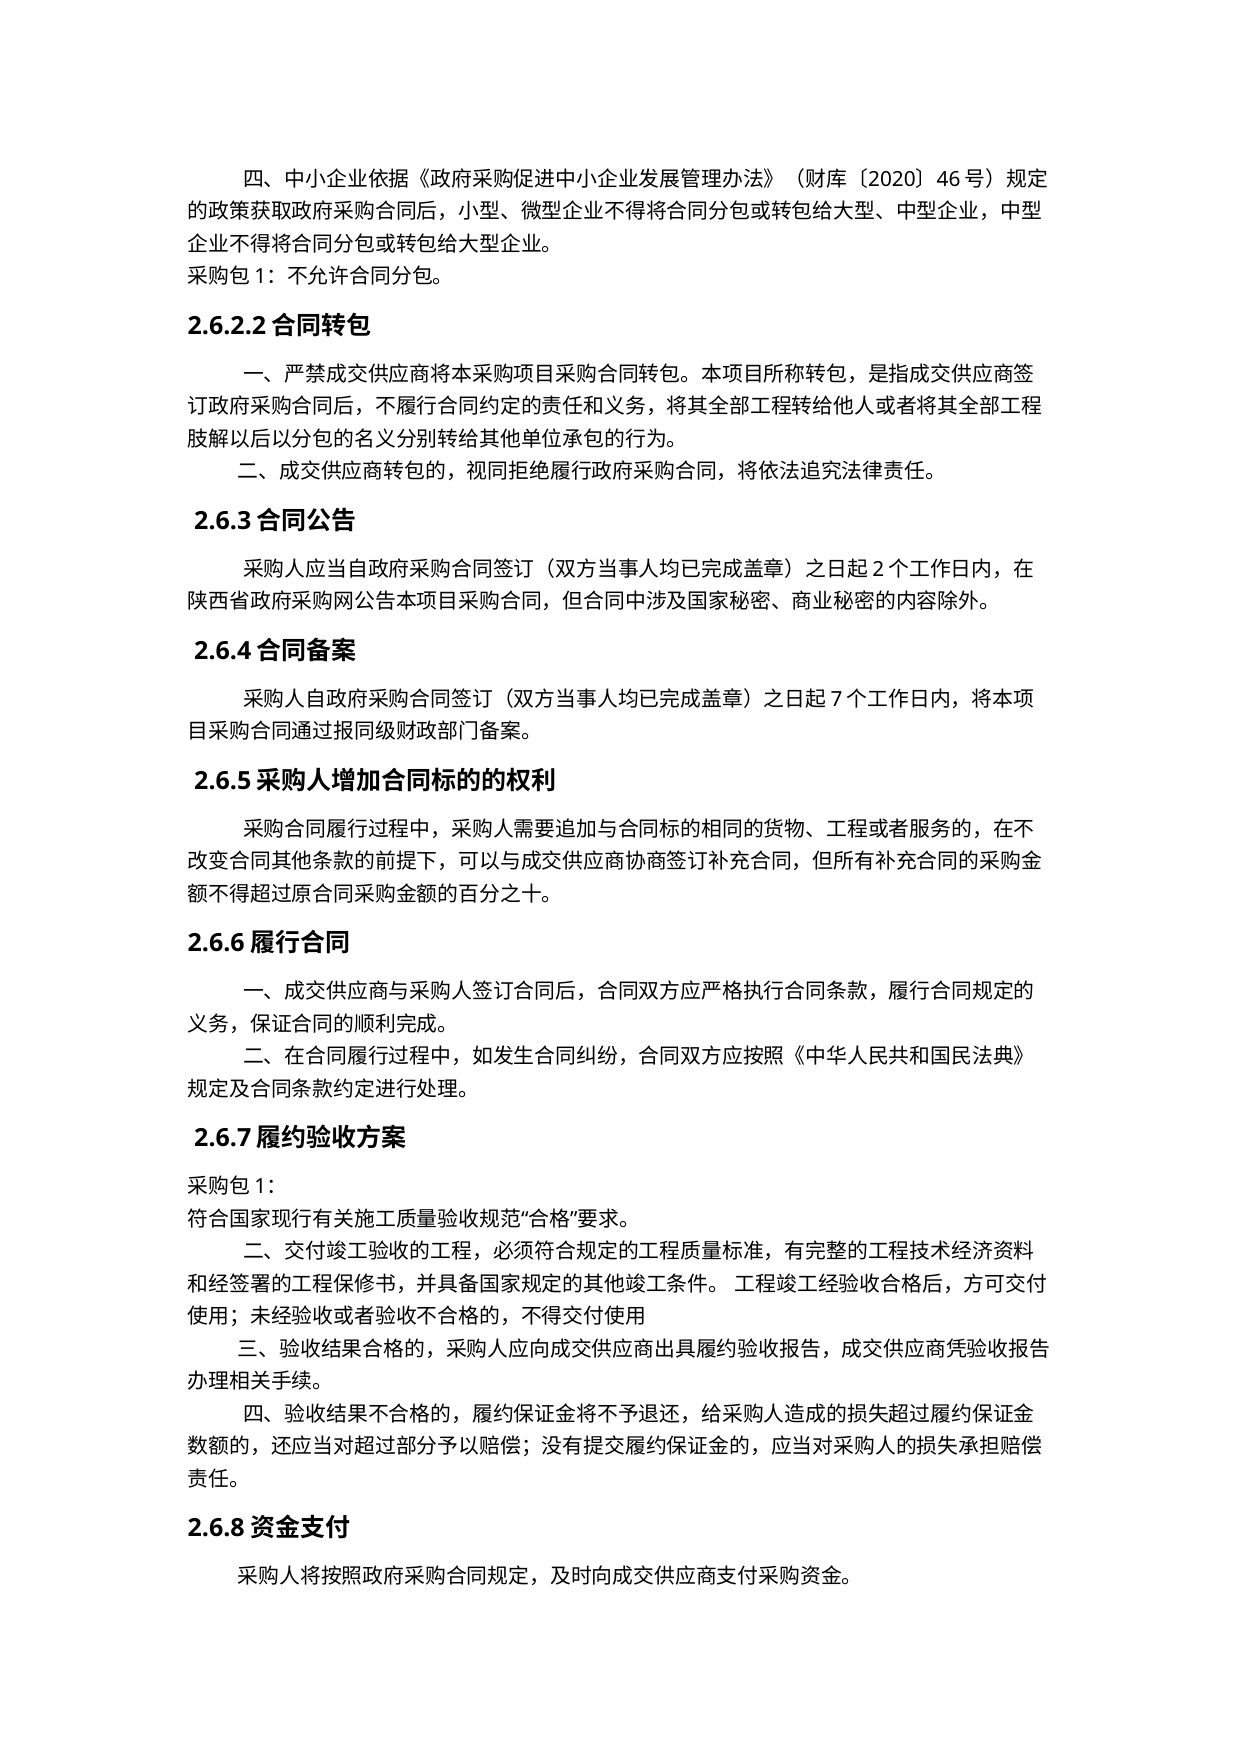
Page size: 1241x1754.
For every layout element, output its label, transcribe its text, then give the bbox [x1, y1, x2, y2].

text 2.6.3合同公告 [187, 487, 1053, 552]
text 2.6.6履行合同 [187, 909, 1053, 974]
text 采购人应当自政府采购合同签订（双方当事人均已完成盖章）之日起2个工作日内，在陕西省政府采购网公告本项目采购合同，但合同中涉及国家秘密、商业秘密的内容除外。 [187, 552, 1053, 617]
text 二、成交供应商转包的，视同拒绝履行政府采购合同，将依法追究法律责任。 [187, 454, 1053, 487]
text 采购人将按照政府采购合同规定，及时向成交供应商支付采购资金。 [187, 1559, 1053, 1592]
text 三、验收结果合格的，采购人应向成交供应商出具履约验收报告，成交供应商凭验收报告办理相关手续。 [187, 1332, 1053, 1397]
text 二、在合同履行过程中，如发生合同纠纷，合同双方应按照《中华人民共和国民法典》规定及合同条款约定进行处理。 [187, 1039, 1053, 1104]
text 二、交付竣工验收的工程，必须符合规定的工程质量标准，有完整的工程技术经济资料和经签署的工程保修书，并具备国家规定的其他竣工条件。 工程竣工经验收合格后，方可交付使用；未经验收或者验收不合格的，不得交付使用 [187, 1234, 1053, 1332]
text 采购包1： [187, 1169, 1053, 1202]
text 2.6.2.2合同转包 [187, 292, 1053, 357]
text 一、成交供应商与采购人签订合同后，合同双方应严格执行合同条款，履行合同规定的义务，保证合同的顺利完成。 [187, 974, 1053, 1039]
text 采购包1：不允许合同分包。 [187, 259, 1053, 292]
text 符合国家现行有关施工质量验收规范“合格”要求。 [187, 1202, 1053, 1234]
text 一、严禁成交供应商将本采购项目采购合同转包。本项目所称转包，是指成交供应商签订政府采购合同后，不履行合同约定的责任和义务，将其全部工程转给他人或者将其全部工程肢解以后以分包的名义分别转给其他单位承包的行为。 [187, 357, 1053, 454]
text 采购合同履行过程中，采购人需要追加与合同标的相同的货物、工程或者服务的，在不改变合同其他条款的前提下，可以与成交供应商协商签订补充合同，但所有补充合同的采购金额不得超过原合同采购金额的百分之十。 [187, 812, 1053, 909]
text 2.6.7履约验收方案 [187, 1104, 1053, 1169]
text 2.6.8资金支付 [187, 1494, 1053, 1559]
text 2.6.5采购人增加合同标的的权利 [187, 747, 1053, 812]
text 采购人自政府采购合同签订（双方当事人均已完成盖章）之日起7个工作日内，将本项目采购合同通过报同级财政部门备案。 [187, 682, 1053, 747]
text 四、验收结果不合格的，履约保证金将不予退还，给采购人造成的损失超过履约保证金数额的，还应当对超过部分予以赔偿；没有提交履约保证金的，应当对采购人的损失承担赔偿责任。 [187, 1397, 1053, 1494]
text 2.6.4合同备案 [187, 617, 1053, 682]
text 四、中小企业依据《政府采购促进中小企业发展管理办法》（财库〔2020〕46号）规定的政策获取政府采购合同后，小型、微型企业不得将合同分包或转包给大型、中型企业，中型企业不得将合同分包或转包给大型企业。 [187, 162, 1053, 259]
